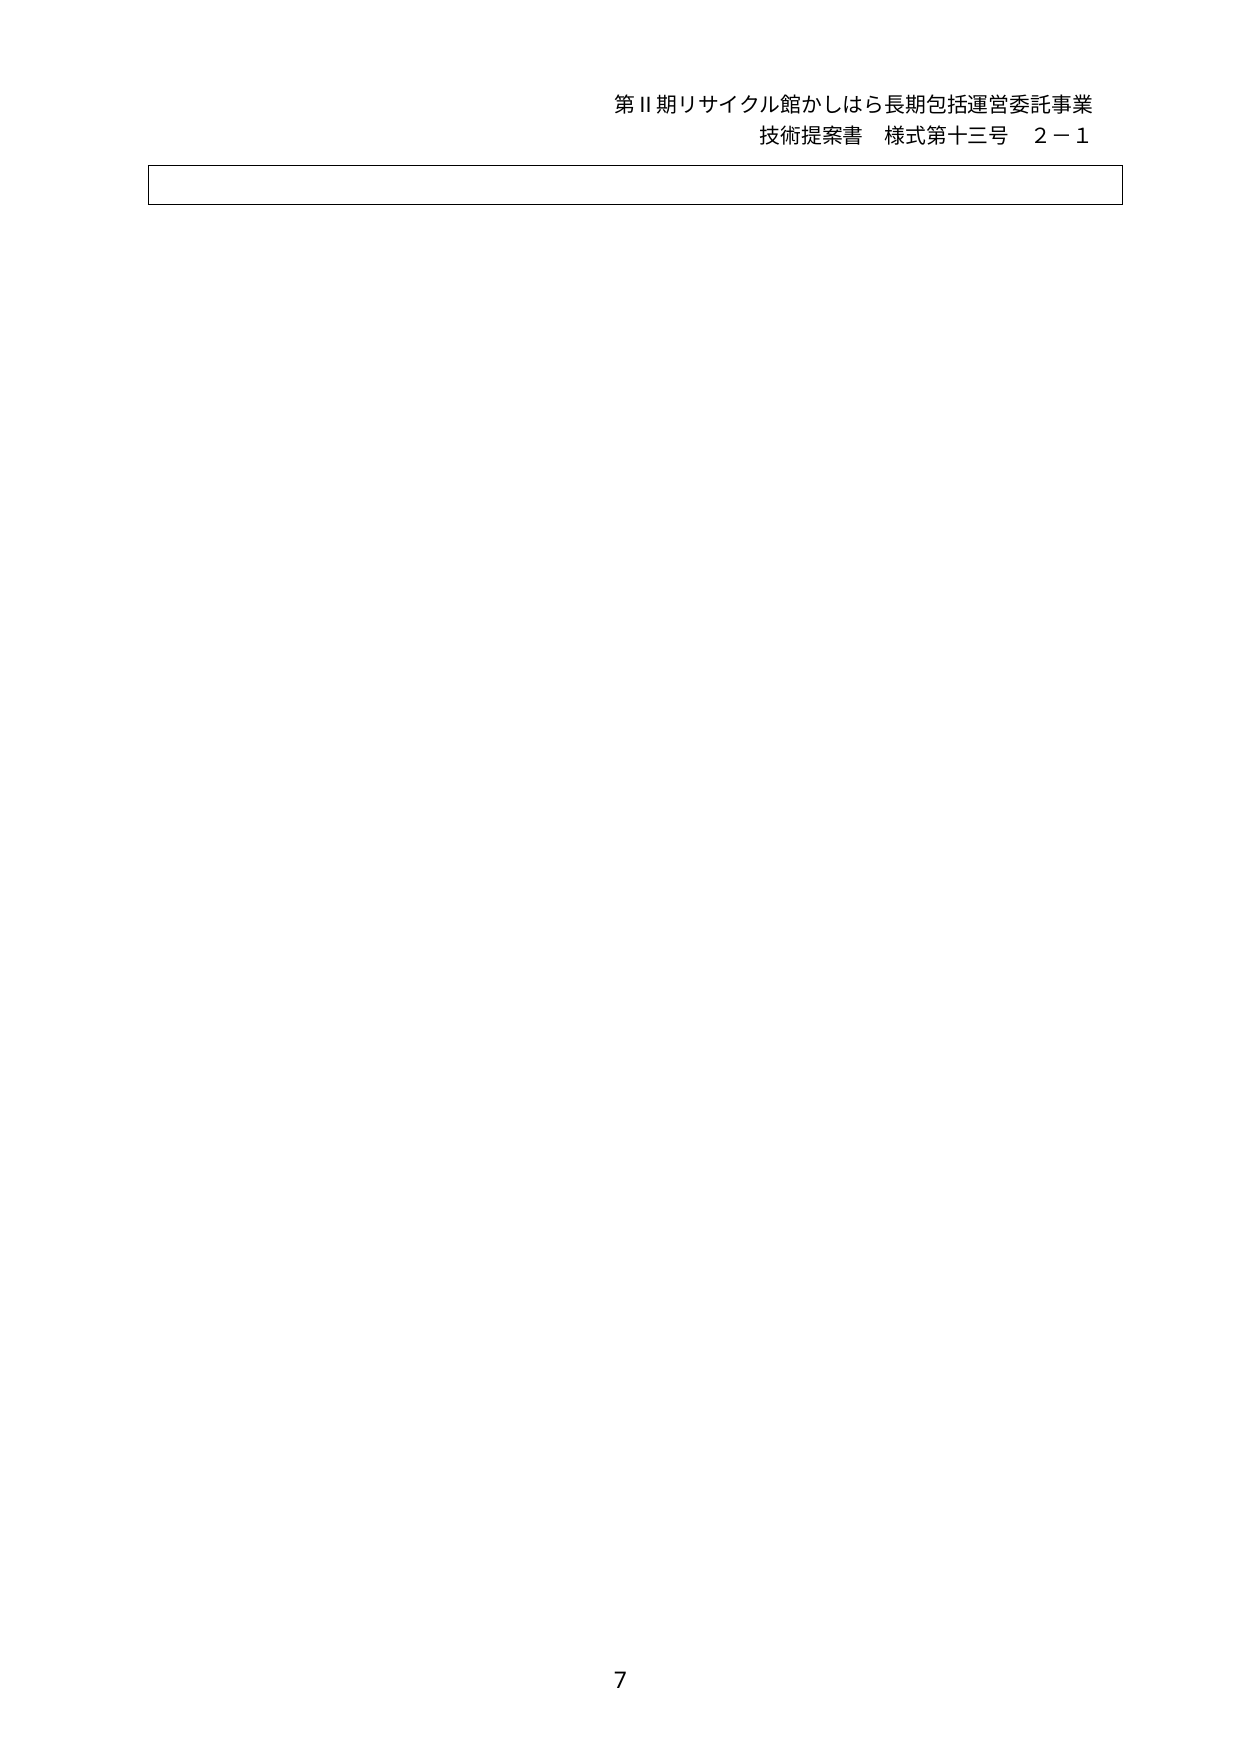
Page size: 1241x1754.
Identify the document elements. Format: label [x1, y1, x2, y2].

table_cell [149, 166, 1122, 204]
